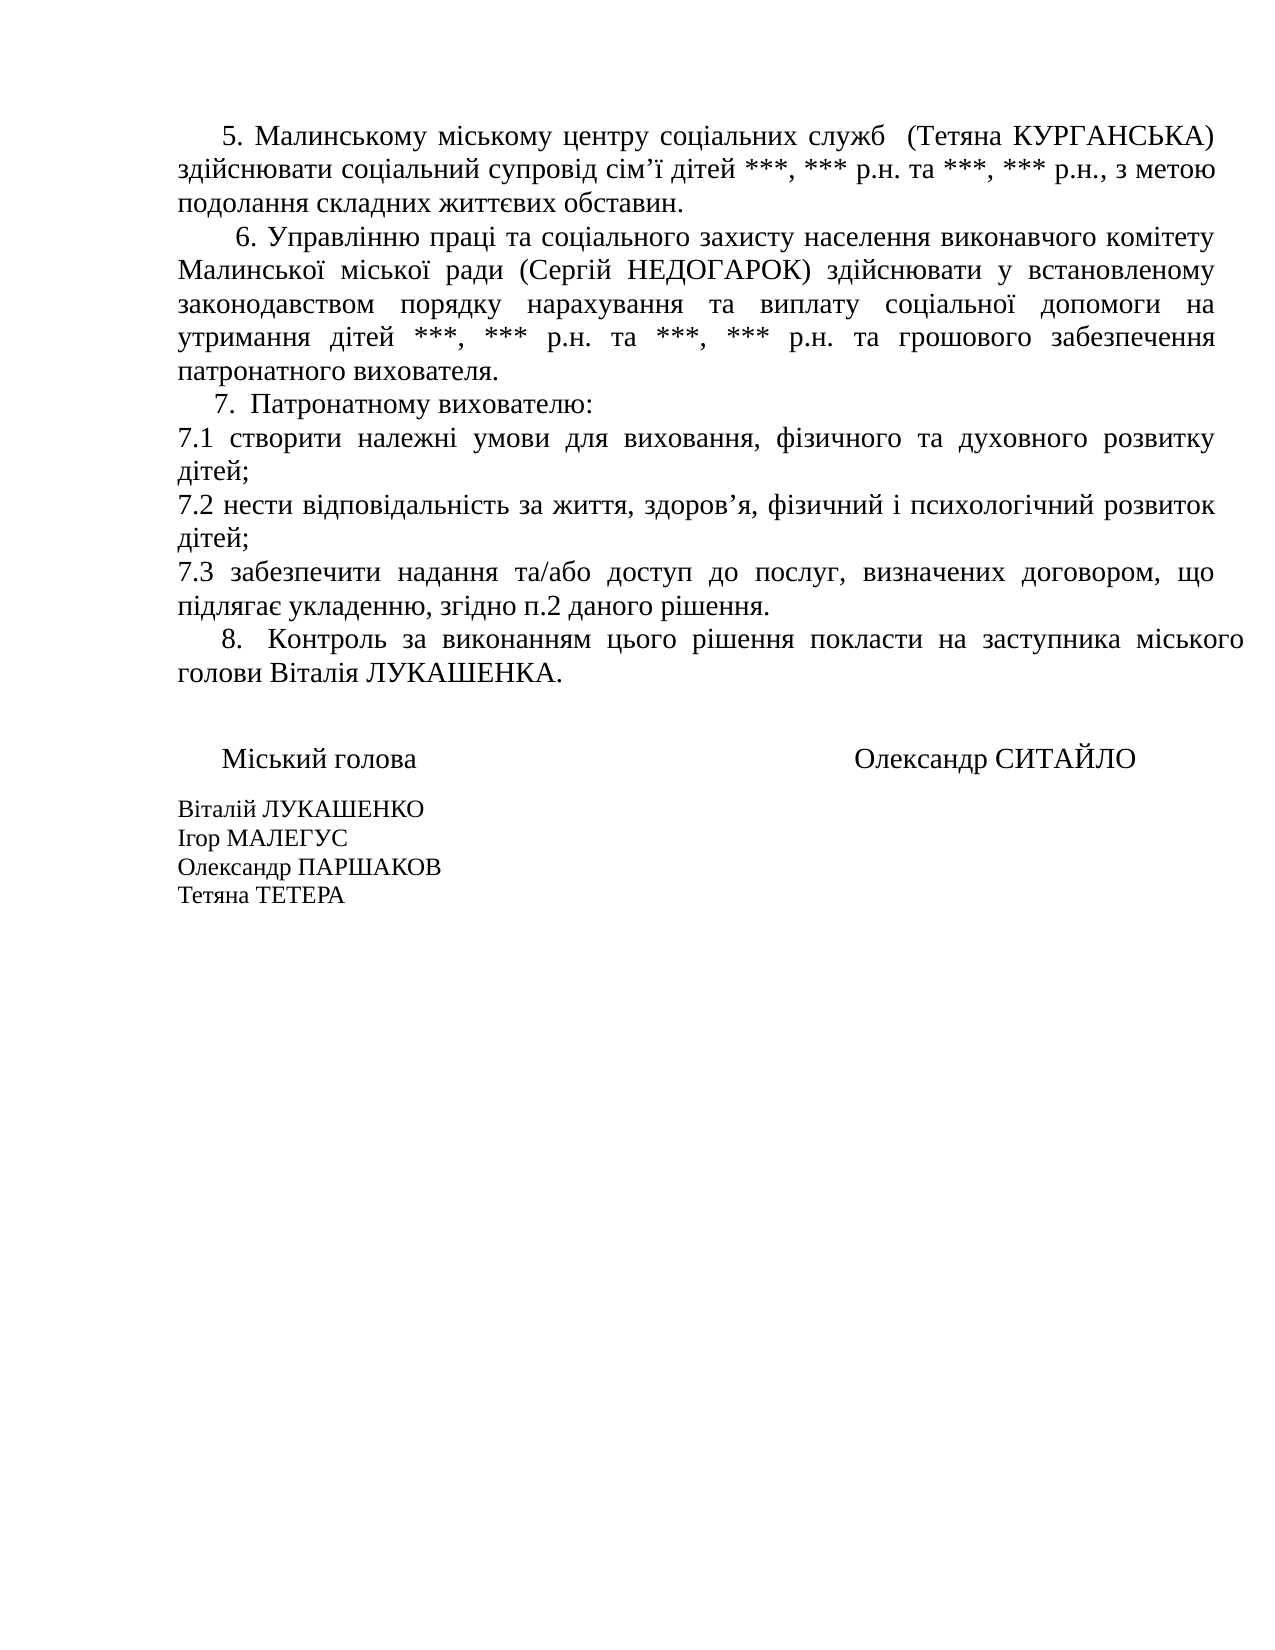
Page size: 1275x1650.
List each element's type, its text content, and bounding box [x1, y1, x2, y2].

text 7.3 забезпечити надання та/або доступ до послуг, визначених договором, що підлягає укладенню, згідно п.2 даного рішення. [177, 554, 1216, 621]
text 6. Управлінню праці та соціального захисту населення виконавчого комітету Малинської міської ради (Сергій НЕДОГАРОК) здійснювати у встановленому законодавством порядку нарахування та виплату соціальної допомоги на утримання дітей ***, *** р.н. та ***, *** р.н. та грошового забезпечення патронатного вихователя. [177, 219, 1216, 386]
text 7.2 нести відповідальність за життя, здоров’я, фізичний і психологічний розвиток дітей; [177, 487, 1216, 554]
text Ігор МАЛЕГУС [177, 823, 1216, 852]
text Віталій ЛУКАШЕНКО [177, 794, 1216, 823]
text Тетяна ТЕТЕРА [177, 881, 1216, 909]
text 7. Патронатному вихователю: [177, 386, 1216, 420]
text Міський голова Олександр СИТАЙЛО [177, 742, 1216, 775]
text 5. Малинському міському центру соціальних служб (Тетяна КУРГАНСЬКА) здійснювати соціальний супровід сім’ї дітей ***, *** р.н. та ***, *** р.н., з метою подолання складних життєвих обставин. [177, 118, 1216, 219]
text 7.1 створити належні умови для виховання, фізичного та духовного розвитку дітей; [177, 420, 1216, 487]
list Контроль за виконанням цього рішення покласти на заступника міського голови Віталія ЛУКАШЕНКА. [177, 621, 1246, 688]
text Олександр ПАРШАКОВ [177, 852, 1216, 881]
